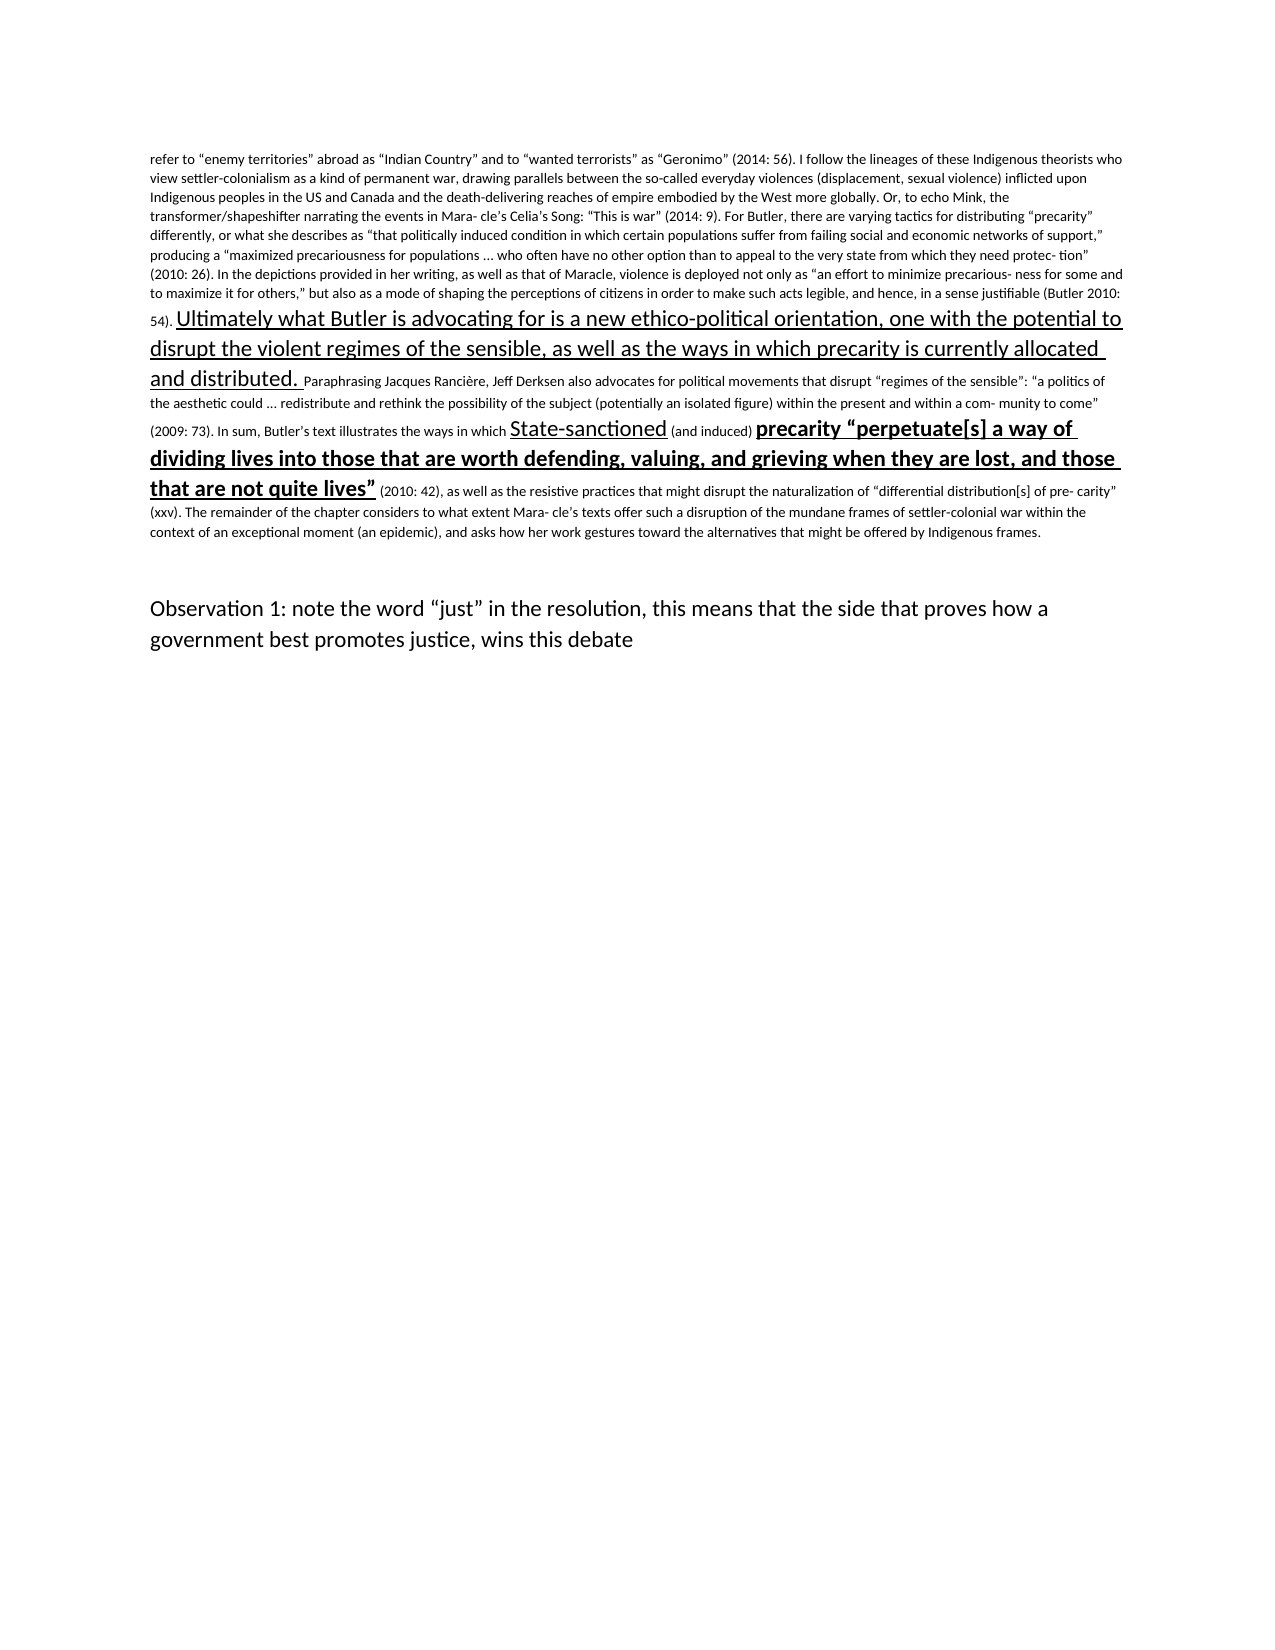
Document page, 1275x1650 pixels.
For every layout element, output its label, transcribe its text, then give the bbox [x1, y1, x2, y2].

text Observation 1: note the word “just” in the resolution, this means that the side that proves how a government best promotes justice, wins this debate [150, 594, 1125, 653]
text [150, 150, 1125, 541]
